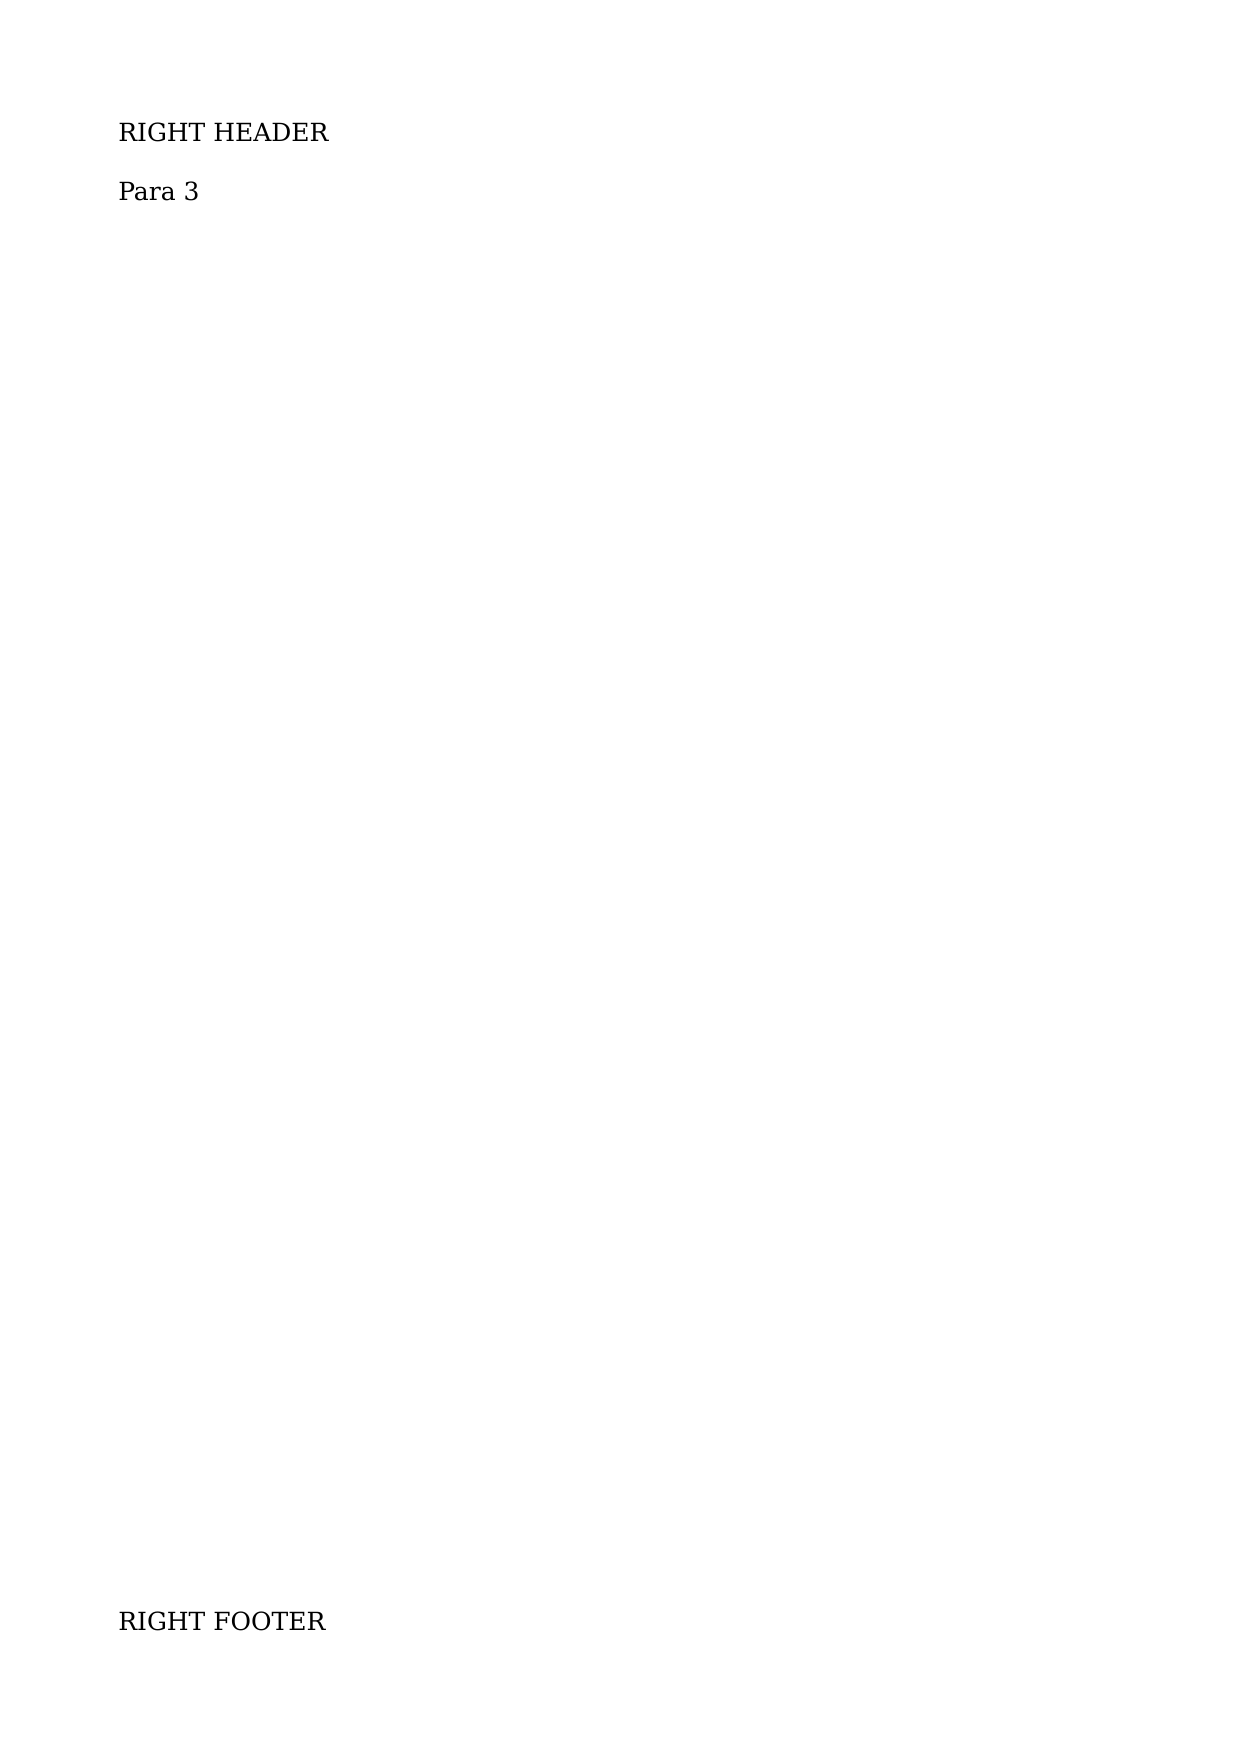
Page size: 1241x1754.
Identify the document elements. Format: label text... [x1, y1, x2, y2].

text Para 3 [118, 177, 1122, 206]
